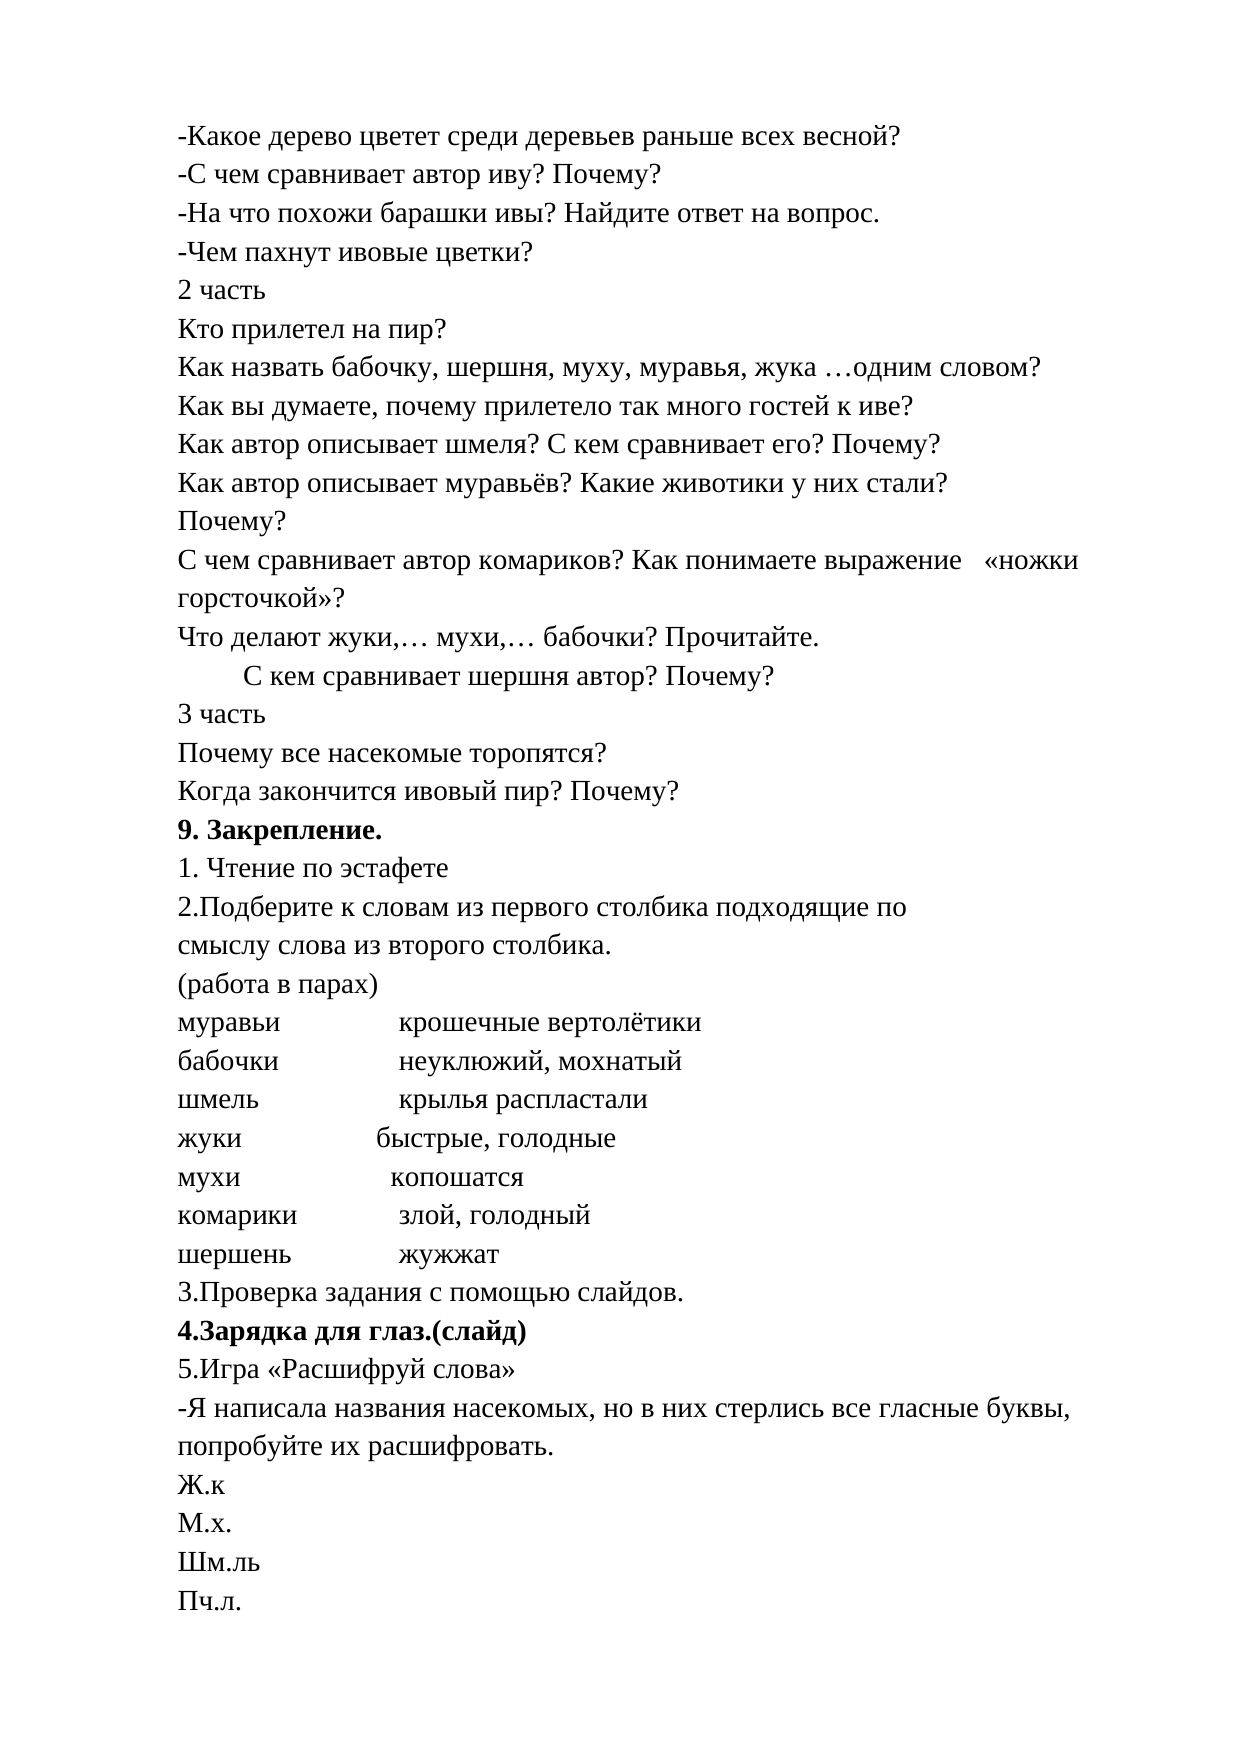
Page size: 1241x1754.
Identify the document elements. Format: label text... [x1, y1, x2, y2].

text Шм.ль [177, 1544, 1152, 1578]
text бабочки неуклюжий, мохнатый [177, 1043, 1152, 1077]
text Как автор описывает шмеля? С кем сравнивает его? Почему? [177, 426, 1152, 460]
text М.х. [177, 1506, 1152, 1539]
text Кто прилетел на пир? [177, 311, 1152, 344]
text муравьи крошечные вертолётики [177, 1004, 1152, 1038]
text Почему все насекомые торопятся? [177, 735, 1152, 768]
text Как вы думаете, почему прилетело так много гостей к иве? [177, 388, 1152, 421]
text С чем сравнивает автор комариков? Как понимаете выражение «ножки горсточкой»? [177, 542, 1152, 614]
text -Чем пахнут ивовые цветки? [177, 234, 1152, 267]
text 5.Игра «Расшифруй слова» [177, 1351, 1152, 1385]
text 9. Закрепление. [177, 812, 1152, 845]
text Когда закончится ивовый пир? Почему? [177, 773, 1152, 807]
text Как назвать бабочку, шершня, муху, муравья, жука …одним словом? [177, 349, 1152, 383]
text смыслу слова из второго столбика. [177, 927, 1152, 961]
text Что делают жуки,… мухи,… бабочки? Прочитайте. [177, 619, 1152, 653]
text Ж.к [177, 1467, 1152, 1501]
text 1. Чтение по эстафете [177, 850, 1152, 884]
text жуки быстрые, голодные [177, 1120, 1152, 1154]
text 3 часть [177, 696, 1152, 730]
text шмель крылья распластали [177, 1082, 1152, 1115]
text 4.Зарядка для глаз.(слайд) [177, 1313, 1152, 1346]
text -Какое дерево цветет среди деревьев раньше всех весной? [177, 118, 1152, 152]
text -На что похожи барашки ивы? Найдите ответ на вопрос. [177, 195, 1152, 229]
text 2 часть [177, 272, 1152, 306]
text 2.Подберите к словам из первого столбика подходящие по [177, 889, 1152, 922]
text Почему? [177, 503, 1152, 537]
text (работа в парах) [177, 966, 1152, 999]
text Как автор описывает муравьёв? Какие животики у них стали? [177, 465, 1152, 498]
text Пч.л. [177, 1583, 1152, 1616]
text С кем сравнивает шершня автор? Почему? [177, 658, 1152, 691]
text комарики злой, голодный [177, 1197, 1152, 1231]
text -С чем сравнивает автор иву? Почему? [177, 157, 1152, 190]
text шершень жужжат [177, 1236, 1152, 1269]
text мухи копошатся [177, 1159, 1152, 1192]
text -Я написала названия насекомых, но в них стерлись все гласные буквы, попробуйте их расшифровать. [177, 1390, 1152, 1462]
text 3.Проверка задания с помощью слайдов. [177, 1274, 1152, 1308]
